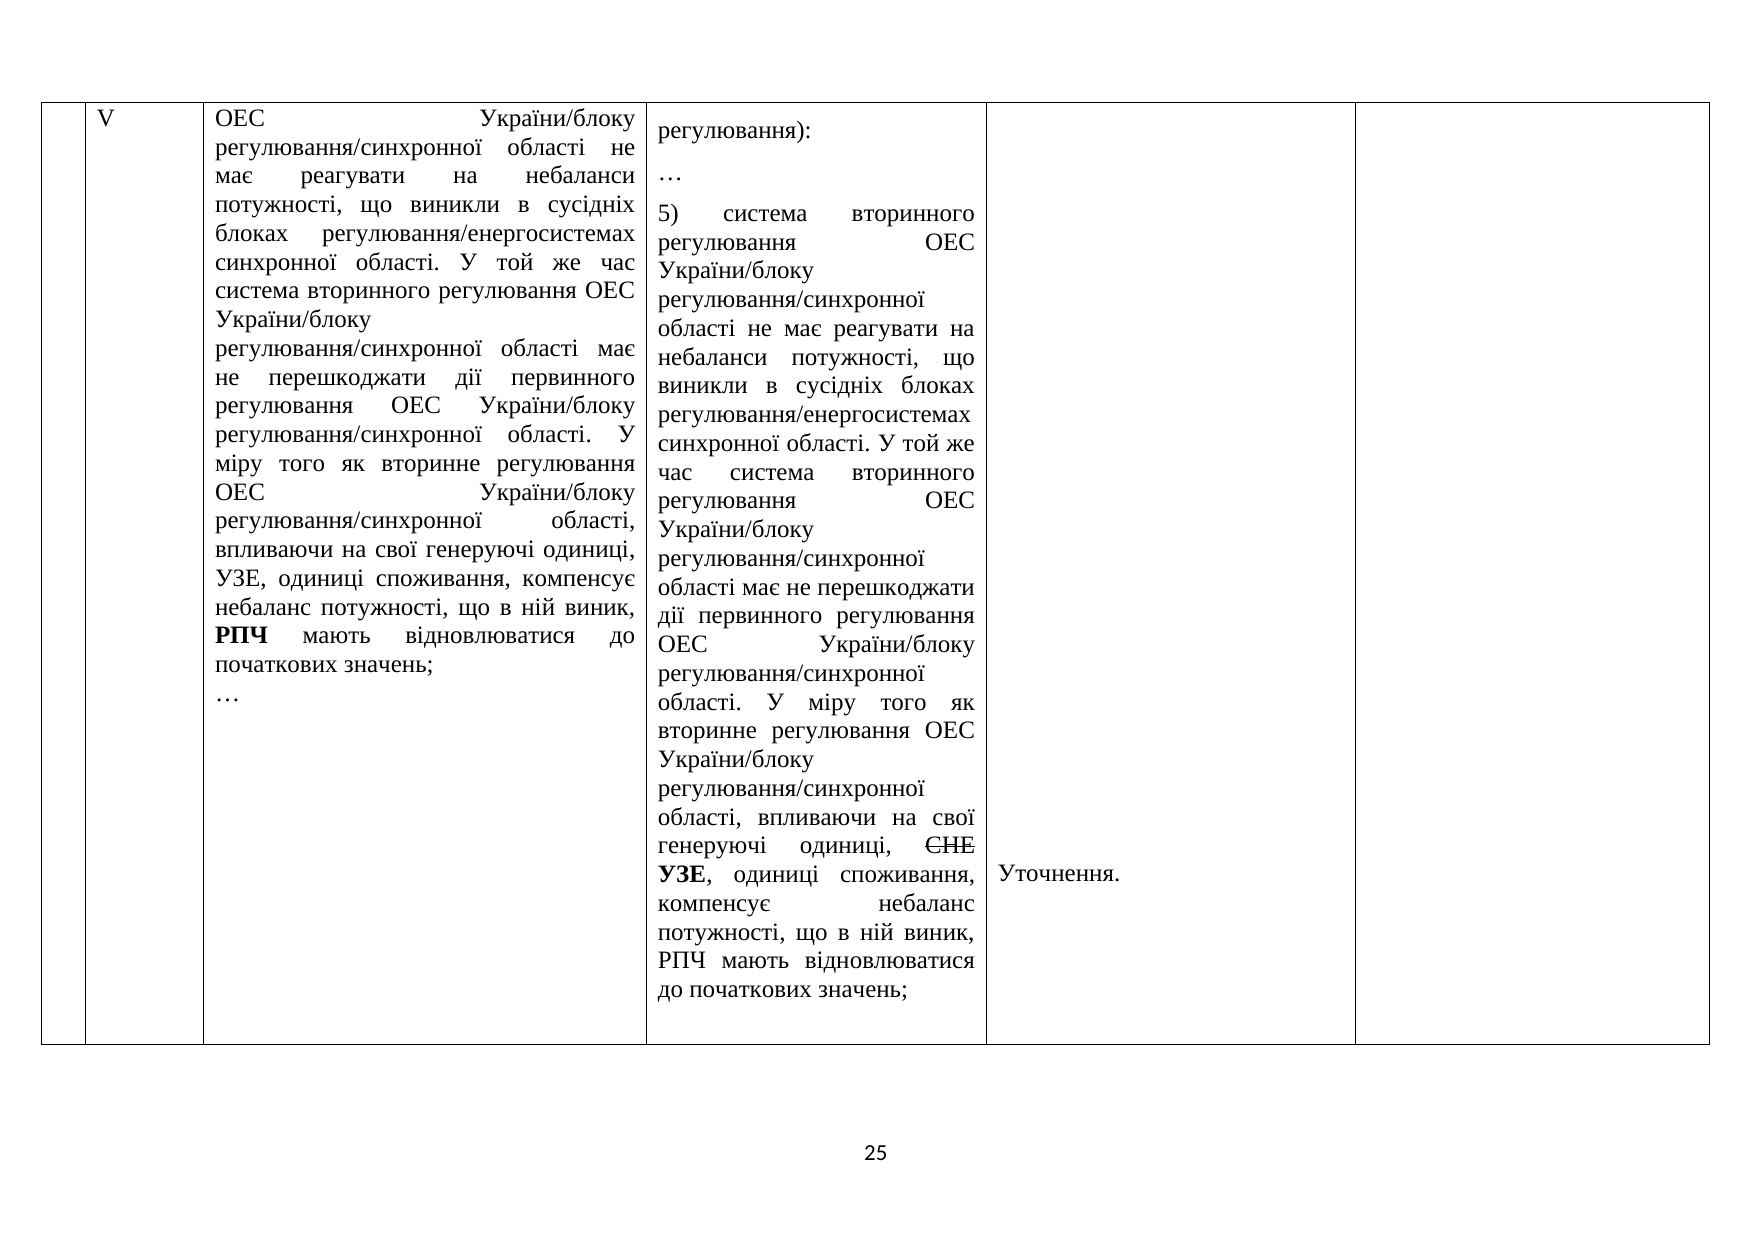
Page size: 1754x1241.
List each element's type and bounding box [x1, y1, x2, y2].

table_cell [1356, 103, 1709, 1044]
table_cell [204, 103, 646, 1044]
table_cell [86, 103, 203, 1044]
table_cell [987, 103, 1355, 1044]
table_cell [647, 103, 986, 1044]
table_cell [42, 103, 85, 1044]
